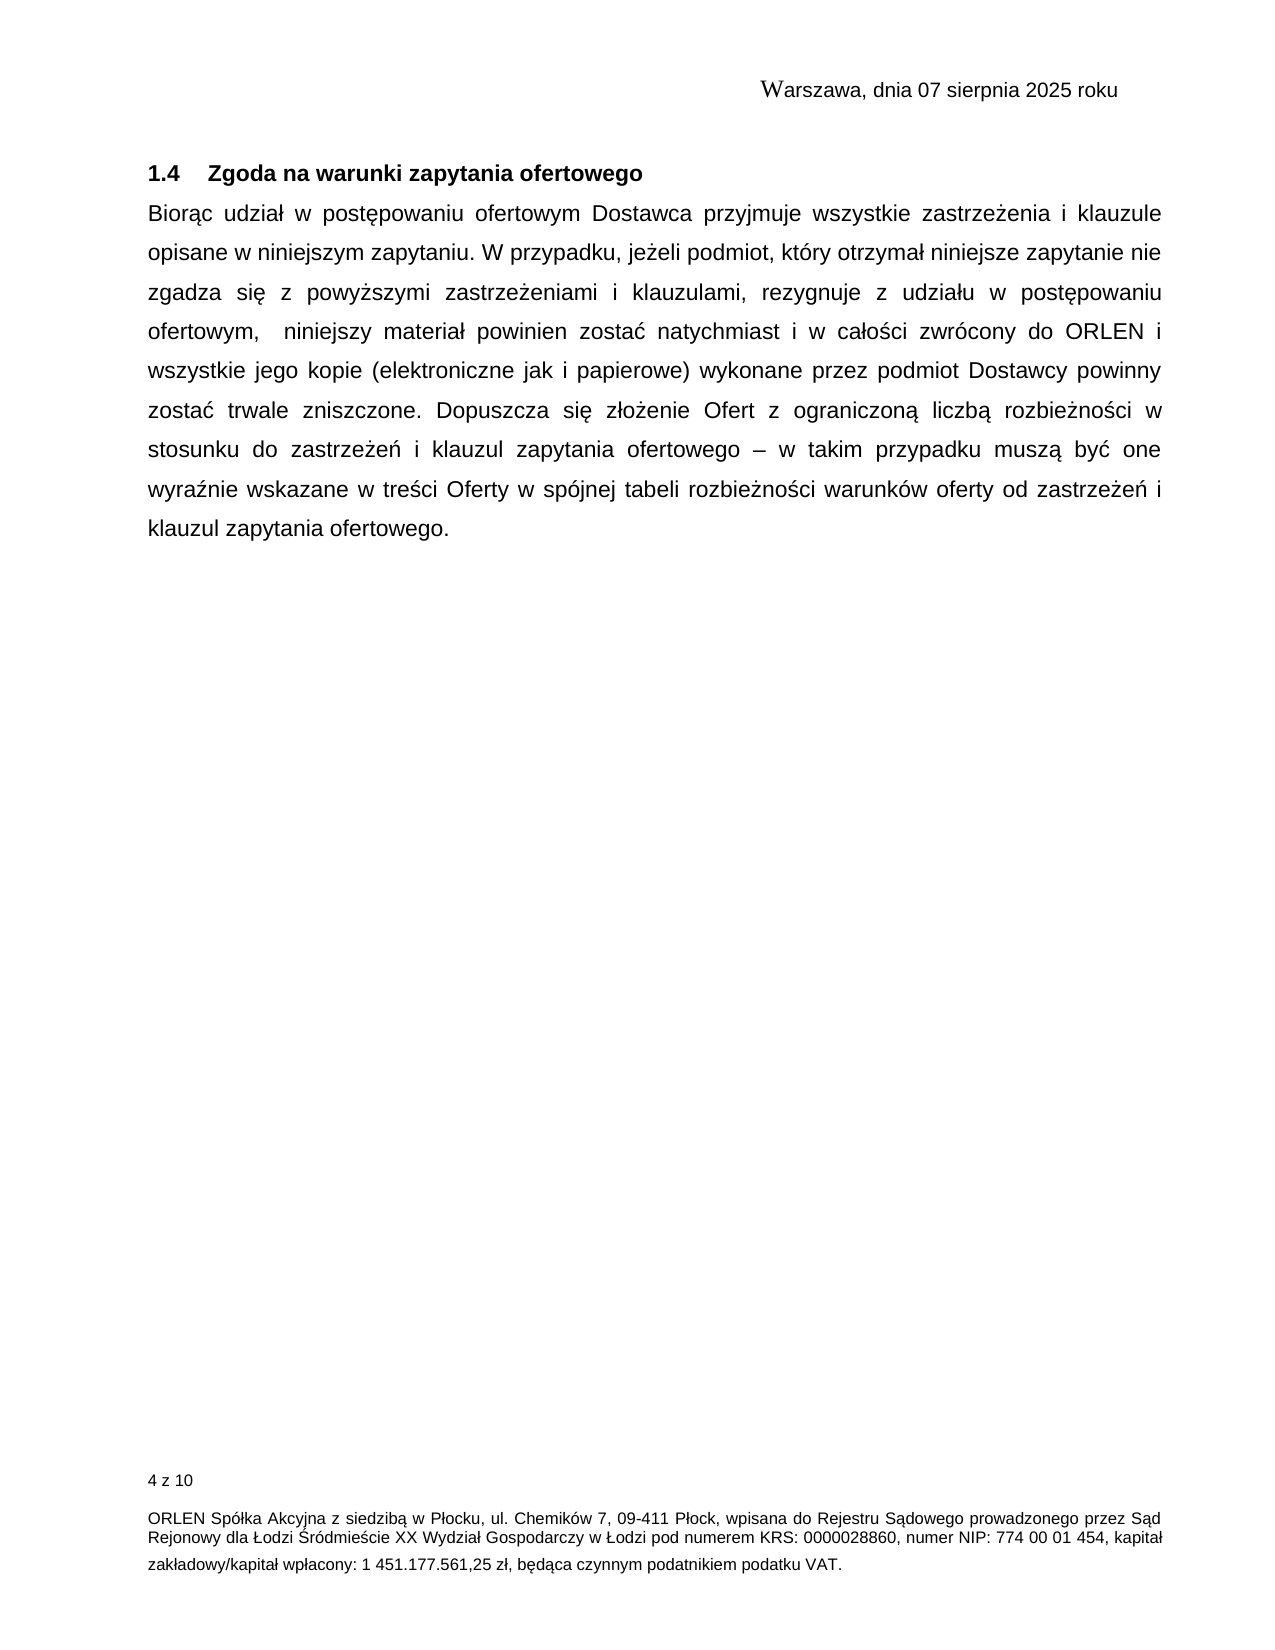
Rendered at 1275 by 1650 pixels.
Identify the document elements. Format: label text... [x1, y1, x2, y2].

subtitle Zgoda na warunki zapytania ofertowego [148, 160, 1162, 186]
text Biorąc udział w postępowaniu ofertowym Dostawca przyjmuje wszystkie zastrzeżenia i klauzule opisane w niniejszym zapytaniu. W przypadku, jeżeli podmiot, który otrzymał niniejsze zapytanie nie zgadza się z powyższymi zastrzeżeniami i klauzulami, rezygnuje z udziału w postępowaniu ofertowym, niniejszy materiał powinien zostać natychmiast i w całości zwrócony do ORLEN i wszystkie jego kopie (elektroniczne jak i papierowe) wykonane przez podmiot Dostawcy powinny zostać trwale zniszczone. Dopuszcza się złożenie Ofert z ograniczoną liczbą rozbieżności w stosunku do zastrzeżeń i klauzul zapytania ofertowego – w takim przypadku muszą być one wyraźnie wskazane w treści Oferty w spójnej tabeli rozbieżności warunków oferty od zastrzeżeń i klauzul zapytania ofertowego. [148, 199, 1162, 542]
